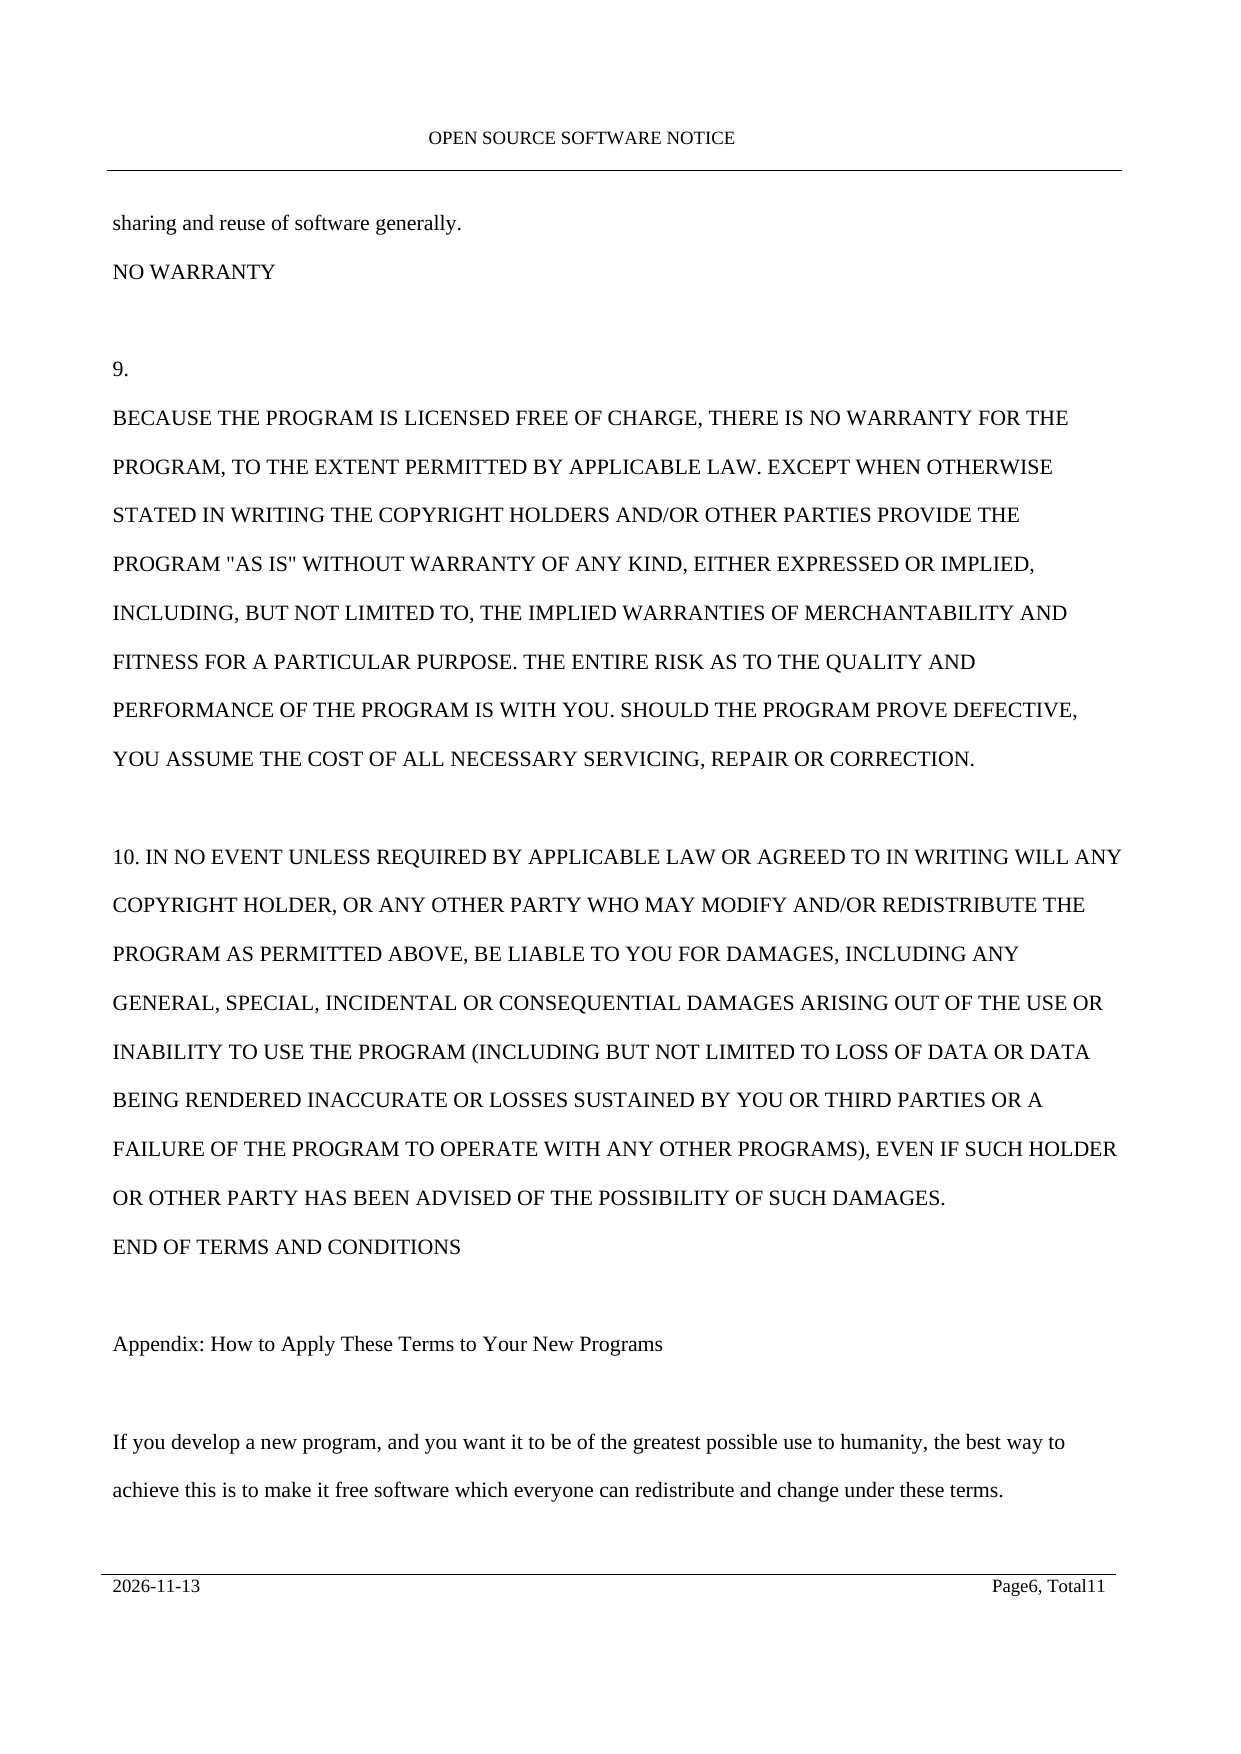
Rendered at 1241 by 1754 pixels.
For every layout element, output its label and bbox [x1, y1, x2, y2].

text [112, 206, 1128, 1506]
